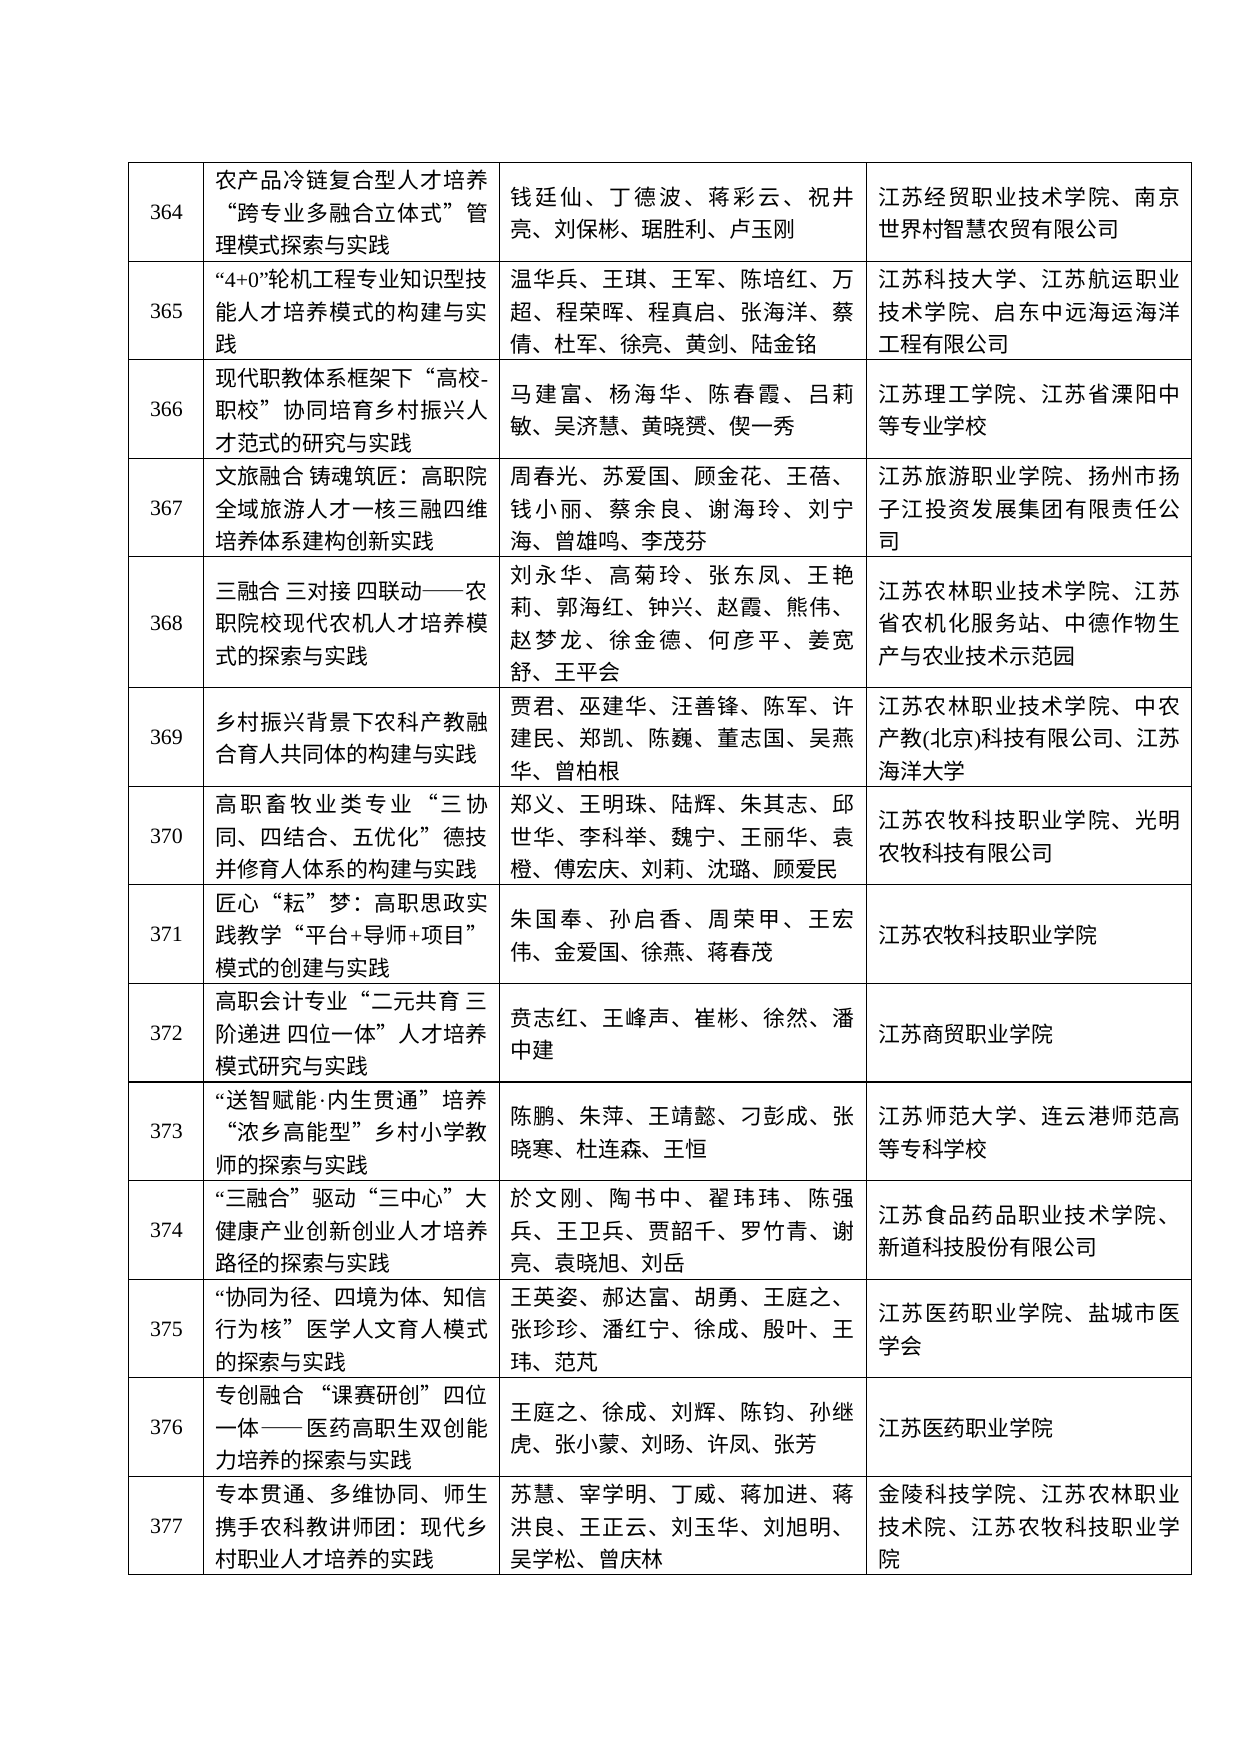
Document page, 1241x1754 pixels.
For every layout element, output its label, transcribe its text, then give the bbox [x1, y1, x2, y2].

table_cell 於文刚、陶书中、翟玮玮、陈强兵、王卫兵、贾韶千、罗竹青、谢亮、袁晓旭、刘岳 [500, 1181, 866, 1278]
table_cell 368 [129, 557, 203, 687]
table_cell 江苏农牧科技职业学院、光明农牧科技有限公司 [867, 787, 1191, 884]
table_cell 周春光、苏爱国、顾金花、王蓓、钱小丽、蔡余良、谢海玲、刘宁海、曾雄鸣、李茂芬 [500, 459, 866, 556]
table_cell 江苏农牧科技职业学院 [867, 885, 1191, 983]
table_cell 江苏食品药品职业技术学院、新道科技股份有限公司 [867, 1181, 1191, 1278]
table_cell 374 [129, 1181, 203, 1278]
table_cell 367 [129, 459, 203, 556]
table_cell “送智赋能·内生贯通”培养“浓乡高能型”乡村小学教师的探索与实践 [204, 1083, 499, 1180]
table_cell 江苏师范大学、连云港师范高等专科学校 [867, 1083, 1191, 1180]
table_cell 王英姿、郝达富、胡勇、王庭之、张珍珍、潘红宁、徐成、殷叶、王玮、范芃 [500, 1280, 866, 1377]
table_cell 江苏医药职业学院 [867, 1378, 1191, 1476]
table_cell 贾君、巫建华、汪善锋、陈军、许建民、郑凯、陈巍、董志国、吴燕华、曾柏根 [500, 688, 866, 786]
table_cell 372 [129, 984, 203, 1081]
table_cell 365 [129, 262, 203, 359]
table_cell 温华兵、王琪、王军、陈培红、万超、程荣晖、程真启、张海洋、蔡倩、杜军、徐亮、黄剑、陆金铭 [500, 262, 866, 359]
table_cell 金陵科技学院、江苏农林职业技术院、江苏农牧科技职业学院 [867, 1477, 1191, 1574]
table_cell 贲志红、王峰声、崔彬、徐然、潘中建 [500, 984, 866, 1081]
table_cell 农产品冷链复合型人才培养 “跨专业多融合立体式”管理模式探索与实践 [204, 163, 499, 261]
table_cell 江苏商贸职业学院 [867, 984, 1191, 1081]
table_cell 369 [129, 688, 203, 786]
table_cell 专创融合 “课赛研创”四位一体——医药高职生双创能力培养的探索与实践 [204, 1378, 499, 1476]
table_cell 现代职教体系框架下“高校-职校”协同培育乡村振兴人才范式的研究与实践 [204, 360, 499, 458]
table_cell 370 [129, 787, 203, 884]
table_cell 三融合 三对接 四联动——农职院校现代农机人才培养模式的探索与实践 [204, 557, 499, 687]
table_cell 郑义、王明珠、陆辉、朱其志、邱世华、李科举、魏宁、王丽华、袁橙、傅宏庆、刘莉、沈璐、顾爱民 [500, 787, 866, 884]
table_cell 江苏科技大学、江苏航运职业技术学院、启东中远海运海洋工程有限公司 [867, 262, 1191, 359]
table_cell 苏慧、宰学明、丁威、蒋加进、蒋洪良、王正云、刘玉华、刘旭明、吴学松、曾庆林 [500, 1477, 866, 1574]
table_cell 王庭之、徐成、刘辉、陈钧、孙继虎、张小蒙、刘旸、许凤、张芳 [500, 1378, 866, 1476]
table_cell 377 [129, 1477, 203, 1574]
table_cell 钱廷仙、丁德波、蒋彩云、祝井亮、刘保彬、琚胜利、卢玉刚 [500, 163, 866, 261]
table_cell 乡村振兴背景下农科产教融合育人共同体的构建与实践 [204, 688, 499, 786]
table_cell 江苏农林职业技术学院、江苏省农机化服务站、中德作物生产与农业技术示范园 [867, 557, 1191, 687]
table_cell 陈鹏、朱萍、王靖懿、刁彭成、张晓寒、杜连森、王恒 [500, 1083, 866, 1180]
table_cell 匠心“耘”梦：高职思政实践教学“平台+导师+项目”模式的创建与实践 [204, 885, 499, 983]
table_cell “协同为径、四境为体、知信行为核”医学人文育人模式的探索与实践 [204, 1280, 499, 1377]
table_cell “4+0”轮机工程专业知识型技能人才培养模式的构建与实践 [204, 262, 499, 359]
table_cell 江苏经贸职业技术学院、南京世界村智慧农贸有限公司 [867, 163, 1191, 261]
table_cell 江苏旅游职业学院、扬州市扬子江投资发展集团有限责任公司 [867, 459, 1191, 556]
table_cell 江苏农林职业技术学院、中农产教(北京)科技有限公司、江苏海洋大学 [867, 688, 1191, 786]
table_cell 江苏理工学院、江苏省溧阳中等专业学校 [867, 360, 1191, 458]
table_cell 366 [129, 360, 203, 458]
table_cell 364 [129, 163, 203, 261]
table_cell 马建富、杨海华、陈春霞、吕莉敏、吴济慧、黄晓赟、偰一秀 [500, 360, 866, 458]
table_cell 朱国奉、孙启香、周荣甲、王宏伟、金爱国、徐燕、蒋春茂 [500, 885, 866, 983]
table_cell 高职会计专业“二元共育 三阶递进 四位一体”人才培养模式研究与实践 [204, 984, 499, 1081]
table_cell 高职畜牧业类专业“三协同、四结合、五优化”德技并修育人体系的构建与实践 [204, 787, 499, 884]
table_cell 专本贯通、多维协同、师生携手农科教讲师团：现代乡村职业人才培养的实践 [204, 1477, 499, 1574]
table_cell 375 [129, 1280, 203, 1377]
table_cell “三融合”驱动“三中心”大健康产业创新创业人才培养路径的探索与实践 [204, 1181, 499, 1278]
table_cell 373 [129, 1083, 203, 1180]
table_cell 371 [129, 885, 203, 983]
table_cell 376 [129, 1378, 203, 1476]
table_cell 江苏医药职业学院、盐城市医学会 [867, 1280, 1191, 1377]
table_cell 刘永华、高菊玲、张东凤、王艳莉、郭海红、钟兴、赵霞、熊伟、赵梦龙、徐金德、何彦平、姜宽舒、王平会 [500, 557, 866, 687]
table_cell 文旅融合 铸魂筑匠：高职院全域旅游人才一核三融四维培养体系建构创新实践 [204, 459, 499, 556]
